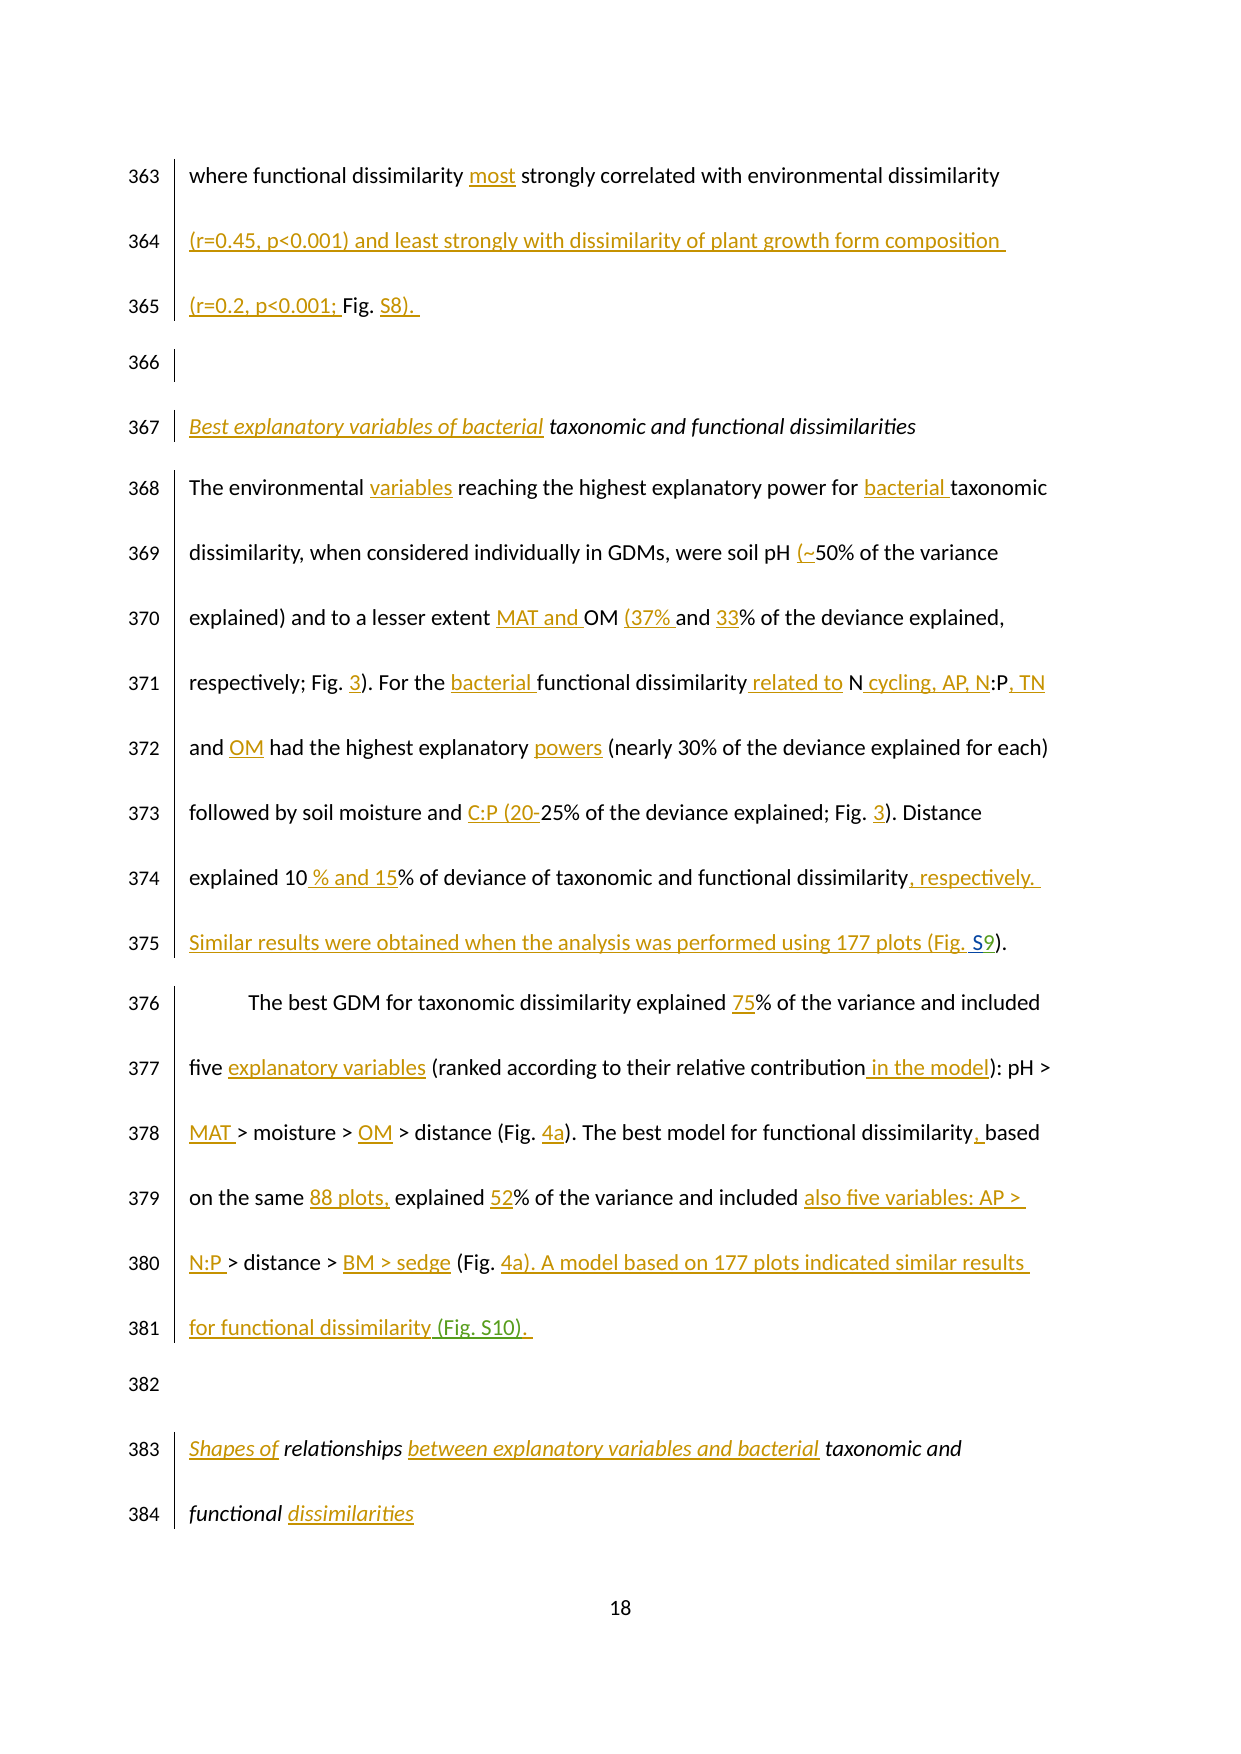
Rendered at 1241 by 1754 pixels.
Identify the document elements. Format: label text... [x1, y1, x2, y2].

text The environmental reaching the highest explanatory power for taxonomic dissimilarity, when considered individually in GDMs, were soil pH 50% of the variance explained) and to a lesser extent OM and % of the deviance explained, respectively; Fig. ). For the functional dissimilarity N:P and had the highest explanatory (nearly 30% of the deviance explained for each) followed by soil moisture and 25% of the deviance explained; Fig. ). Distance explained 10% of deviance of taxonomic and functional dissimilarity). [189, 470, 1051, 958]
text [189, 159, 1051, 321]
text taxonomic and functional dissimilarities [189, 410, 1051, 442]
text relationships taxonomic and functional [189, 1432, 1051, 1529]
text The best GDM for taxonomic dissimilarity explained % of the variance and included five (ranked according to their relative contribution): pH > > moisture > > distance (Fig. ). The best model for functional dissimilaritybased on the same explained % of the variance and included > distance > (Fig. [189, 986, 1051, 1343]
